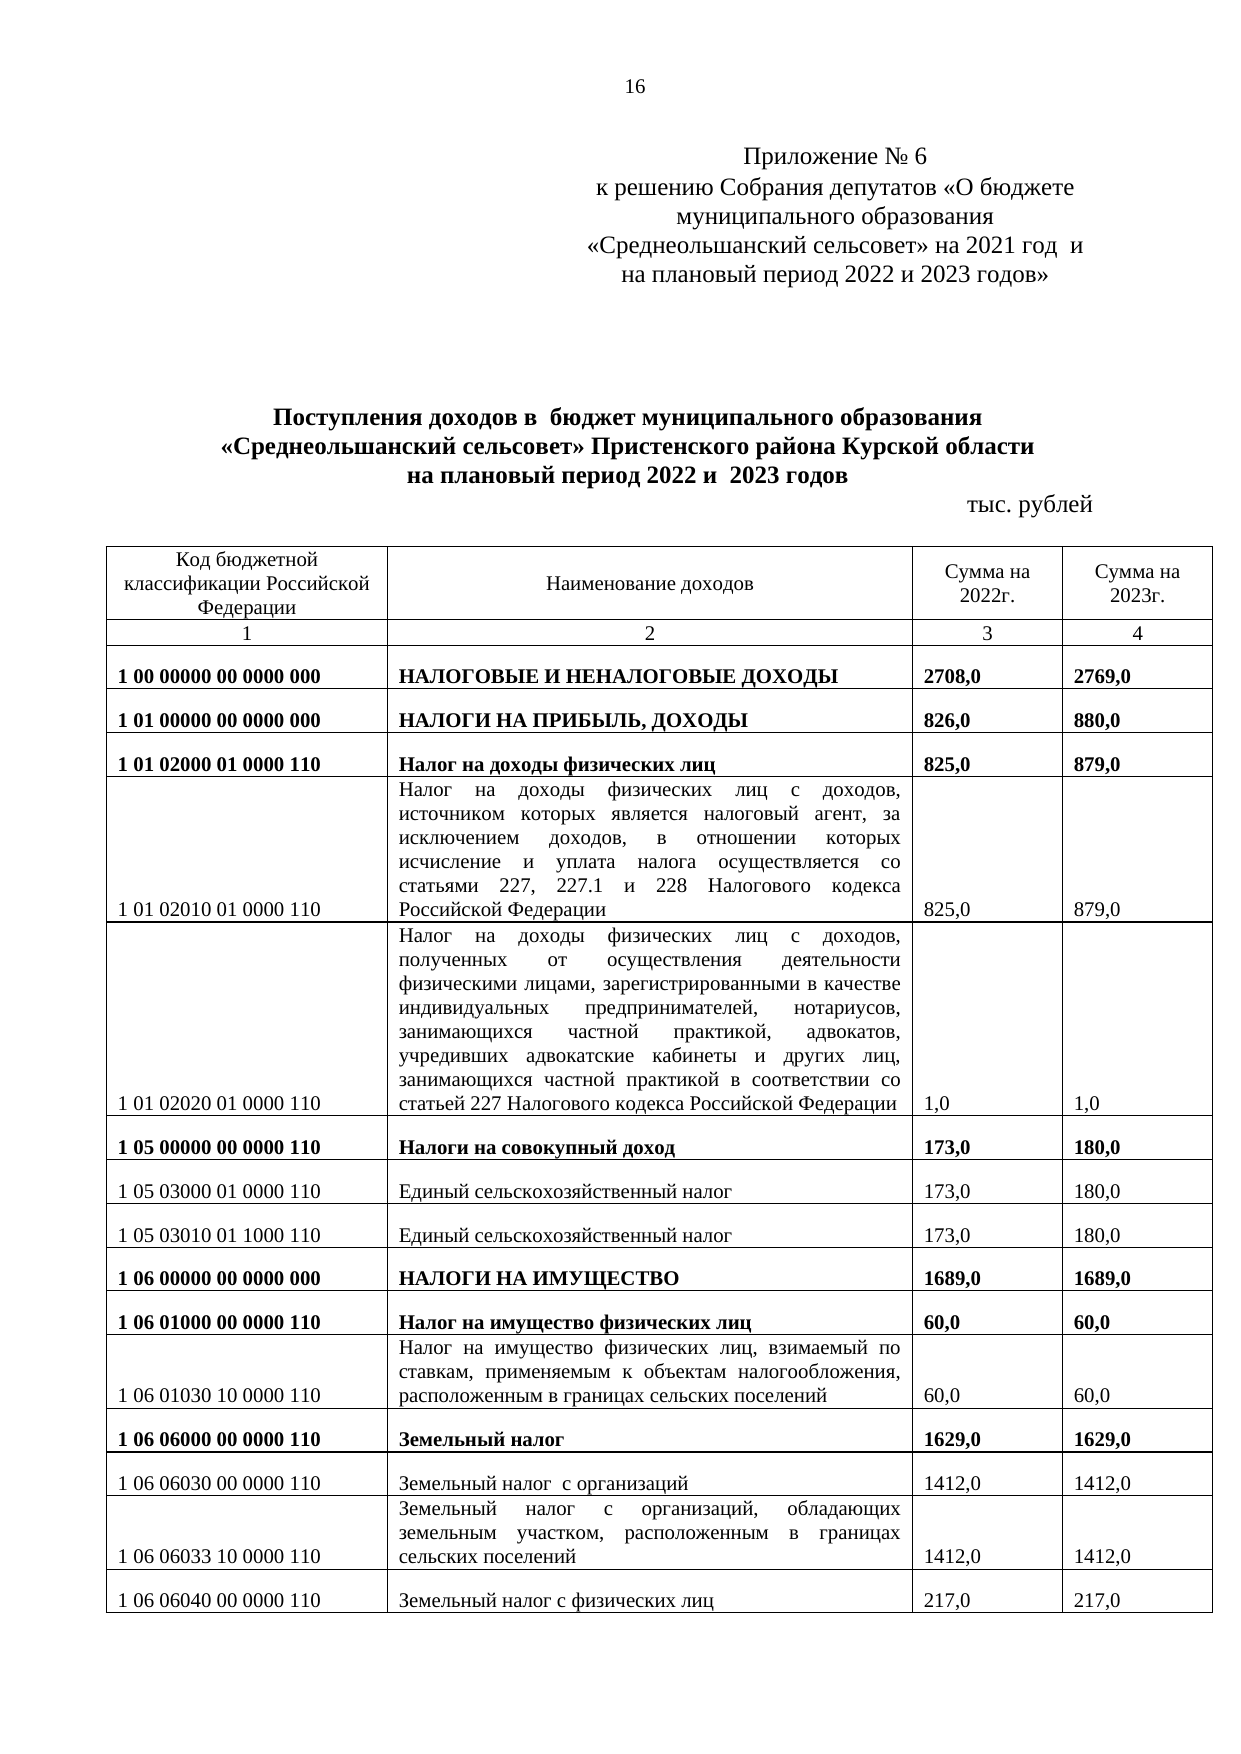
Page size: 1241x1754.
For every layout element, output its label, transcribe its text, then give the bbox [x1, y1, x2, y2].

table_cell 1 05 03010 01 1000 110 [107, 1204, 387, 1247]
table_cell 180,0 [1063, 1160, 1212, 1203]
table_cell 180,0 [1063, 1116, 1212, 1159]
table_cell 173,0 [913, 1204, 1062, 1247]
table_header Код бюджетной классификации Российской Федерации [107, 547, 387, 619]
table_cell Земельный налог [388, 1409, 912, 1451]
table_cell 3 [913, 620, 1062, 644]
table_cell 1 06 01030 10 0000 110 [107, 1335, 387, 1407]
table_cell 1412,0 [913, 1496, 1062, 1568]
table_cell Налог на имущество физических лиц [388, 1291, 912, 1334]
table_cell 2 [388, 620, 912, 644]
table_cell Налог на имущество физических лиц, взимаемый по ставкам, применяемым к объектам налогообложения, расположенным в границах сельских поселений [388, 1335, 912, 1407]
table_cell 1 06 06000 00 0000 110 [107, 1409, 387, 1451]
table_cell 1412,0 [1063, 1453, 1212, 1495]
table_cell НАЛОГИ НА ИМУЩЕСТВО [388, 1248, 912, 1290]
table_cell 1 06 06030 00 0000 110 [107, 1453, 387, 1495]
table_cell 825,0 [913, 777, 1062, 921]
table_cell 173,0 [913, 1116, 1062, 1159]
table_cell 1,0 [1063, 923, 1212, 1115]
text на плановый период 2022 и 2023 годов [162, 460, 1093, 489]
table_cell 60,0 [913, 1291, 1062, 1334]
table_cell 1 06 00000 00 0000 000 [107, 1248, 387, 1290]
table_cell 60,0 [1063, 1335, 1212, 1407]
table_cell 1 01 02010 01 0000 110 [107, 777, 387, 921]
table_cell 1629,0 [913, 1409, 1062, 1451]
table_cell 1689,0 [1063, 1248, 1212, 1290]
table_cell 880,0 [1063, 689, 1212, 732]
table_header Сумма на 2023г. [1063, 547, 1212, 619]
table_cell Земельный налог с организаций [388, 1453, 912, 1495]
text Поступления доходов в бюджет муниципального образования «Среднеольшанский сельсовет» Пристенского района Курской области [162, 402, 1093, 460]
table_cell 1 00 00000 00 0000 000 [107, 646, 387, 688]
table_header Сумма на 2022г. [913, 547, 1062, 619]
table_cell к решению Собрания депутатов «О бюджете муниципального образования «Среднеольшанский сельсовет» на 2021 год и на плановый период 2022 и 2023 годов» [573, 173, 1097, 287]
table_cell Налог на доходы физических лиц с доходов, полученных от осуществления деятельности физическими лицами, зарегистрированными в качестве индивидуальных предпринимателей, нотариусов, занимающихся частной практикой, адвокатов, учредивших адвокатские кабинеты и других лиц, занимающихся частной практикой в соответствии со статьей 227 Налогового кодекса Российской Федерации [388, 923, 912, 1115]
table_cell 1412,0 [913, 1453, 1062, 1495]
table_cell 879,0 [1063, 777, 1212, 921]
table_cell Налоги на совокупный доход [388, 1116, 912, 1159]
table_header Наименование доходов [388, 547, 912, 619]
table_cell 1629,0 [1063, 1409, 1212, 1451]
table_cell НАЛОГИ НА ПРИБЫЛЬ, ДОХОДЫ [388, 689, 912, 732]
table_cell Единый сельскохозяйственный налог [388, 1204, 912, 1247]
table_cell 1 05 00000 00 0000 110 [107, 1116, 387, 1159]
table_cell 1 01 00000 00 0000 000 [107, 689, 387, 732]
table_cell 173,0 [913, 1160, 1062, 1203]
table_cell 217,0 [1063, 1570, 1212, 1612]
table_cell Земельный налог с физических лиц [388, 1570, 912, 1612]
table_cell 1 01 02000 01 0000 110 [107, 733, 387, 776]
table_cell 60,0 [913, 1335, 1062, 1407]
table_cell 1 06 06033 10 0000 110 [107, 1496, 387, 1568]
table_cell 217,0 [913, 1570, 1062, 1612]
table_cell 826,0 [913, 689, 1062, 732]
table_cell 180,0 [1063, 1204, 1212, 1247]
table_cell 1689,0 [913, 1248, 1062, 1290]
table_cell Налог на доходы физических лиц с доходов, источником которых является налоговый агент, за исключением доходов, в отношении которых исчисление и уплата налога осуществляется со статьями 227, 227.1 и 228 Налогового кодекса Российской Федерации [388, 777, 912, 921]
table_cell 2769,0 [1063, 646, 1212, 688]
table_cell Налог на доходы физических лиц [388, 733, 912, 776]
table_cell 2708,0 [913, 646, 1062, 688]
table_cell 1 [107, 620, 387, 644]
text тыс. рублей [162, 489, 1093, 517]
table_cell 1412,0 [1063, 1496, 1212, 1568]
table_cell Земельный налог с организаций, обладающих земельным участком, расположенным в границах сельских поселений [388, 1496, 912, 1568]
table_cell 1 01 02020 01 0000 110 [107, 923, 387, 1115]
table_cell 1 05 03000 01 0000 110 [107, 1160, 387, 1203]
table_cell 1 06 01000 00 0000 110 [107, 1291, 387, 1334]
table_cell 879,0 [1063, 733, 1212, 776]
table_cell 4 [1063, 620, 1212, 644]
table_cell 60,0 [1063, 1291, 1212, 1334]
table_cell 1 06 06040 00 0000 110 [107, 1570, 387, 1612]
table_header Приложение № 6 [573, 141, 1097, 172]
table_cell НАЛОГОВЫЕ И НЕНАЛОГОВЫЕ ДОХОДЫ [388, 646, 912, 688]
table_cell Единый сельскохозяйственный налог [388, 1160, 912, 1203]
table_cell 825,0 [913, 733, 1062, 776]
table_cell 1,0 [913, 923, 1062, 1115]
